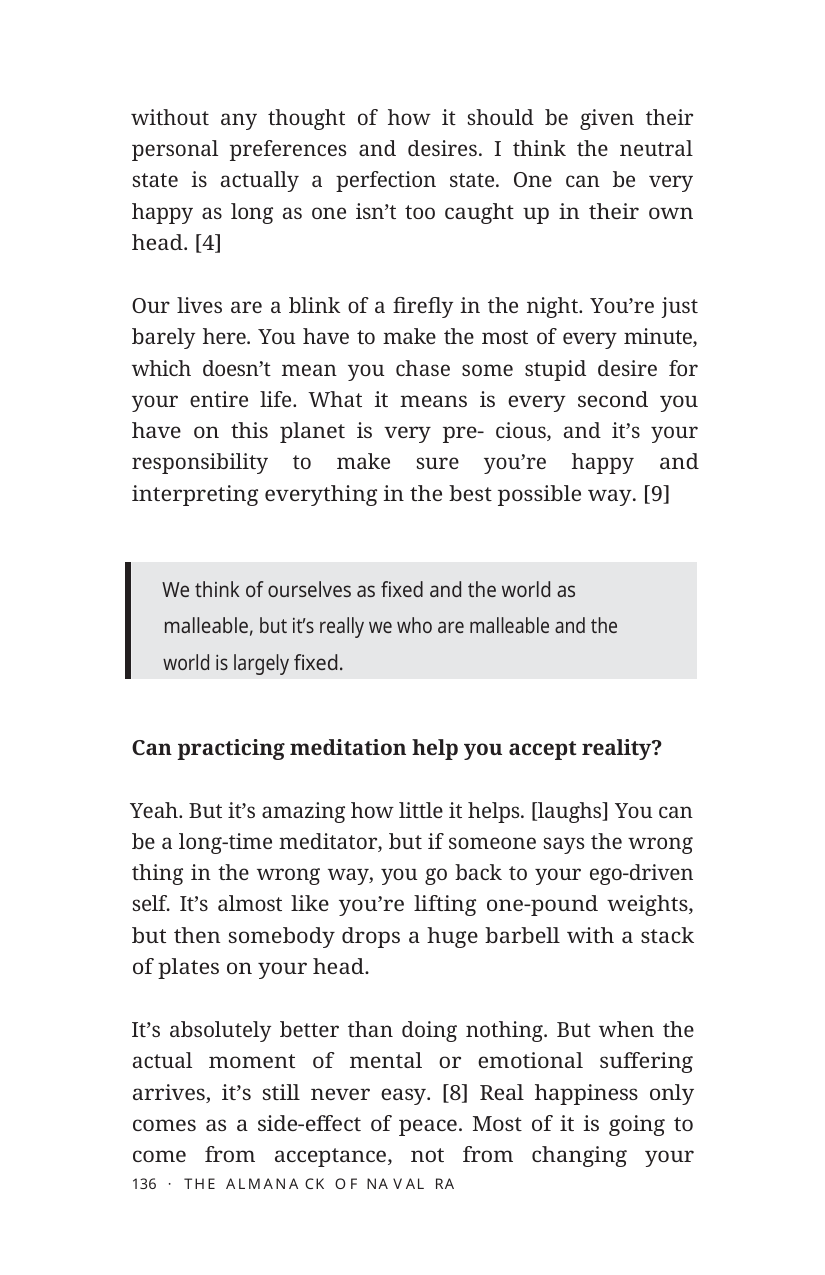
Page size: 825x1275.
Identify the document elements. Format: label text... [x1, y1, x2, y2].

text Yeah. But it’s amazing how little it helps. [laughs] You can be a long-time meditator, but if someone says the wrong thing in the wrong way, you go back to your ego-driven self. It’s almost like you’re lifting one-pound weights, but then somebody drops a huge barbell with a stack of plates on your head. [130, 796, 694, 981]
text without any thought of how it should be given their personal preferences and desires. I think the neutral state is actually a perfection state. One can be very happy as long as one isn’t too caught up in their own head. [4] [131, 103, 693, 257]
text Our lives are a blink of a firefly in the night. You’re just barely here. You have to make the most of every minute, which doesn’t mean you chase some stupid desire for your entire life. What it means is every second you have on this planet is very pre- cious, and it’s your responsibility to make sure you’re happy and interpreting everything in the best possible way. [9] [131, 291, 699, 507]
subtitle Can practicing meditation help you accept reality? [131, 733, 712, 761]
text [131, 1015, 694, 1169]
